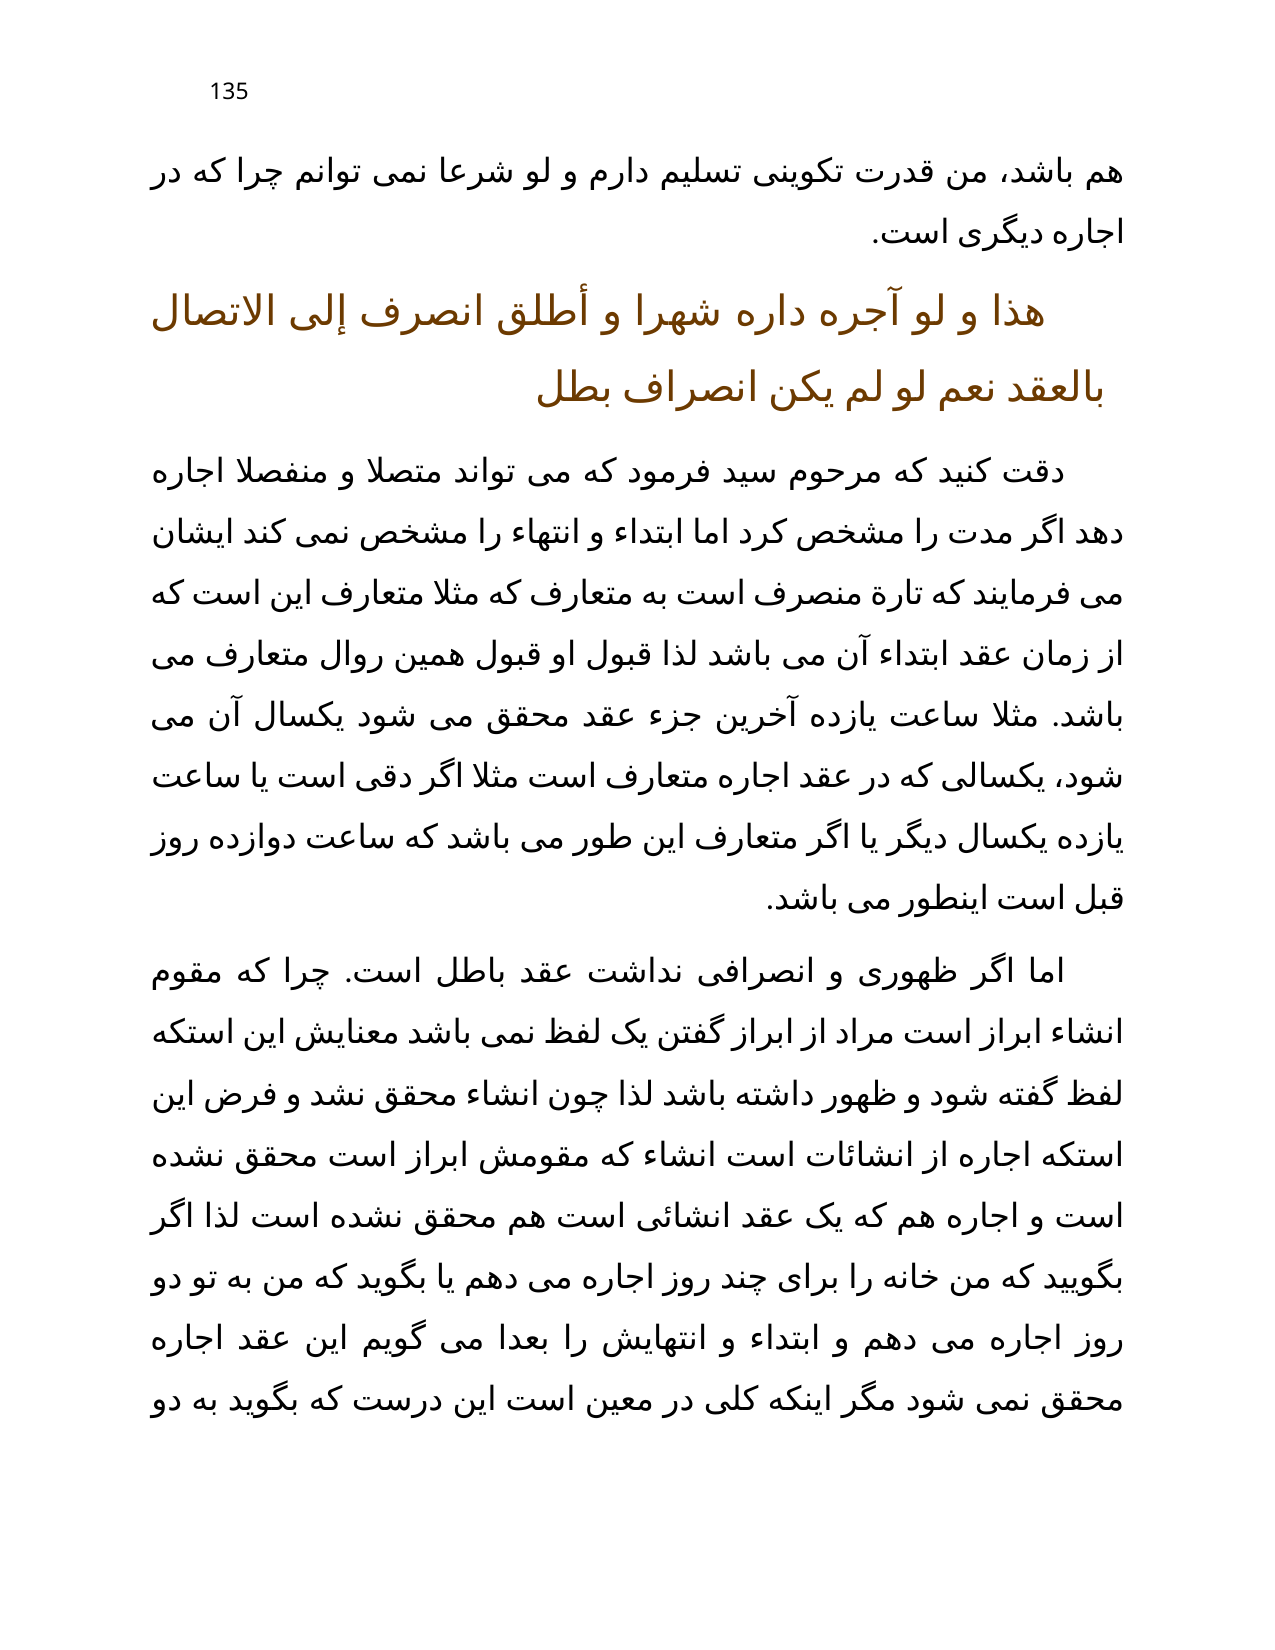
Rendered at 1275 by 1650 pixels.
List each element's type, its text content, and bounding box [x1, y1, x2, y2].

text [150, 950, 1125, 1418]
text دقت کنید که مرحوم سید فرمود که می تواند متصلا و منفصلا اجاره دهد اگر مدت را مشخص کرد اما ابتداء و انتهاء را مشخص نمی کند ایشان می فرمایند که تارة منصرف است به متعارف که مثلا متعارف این است که از زمان عقد ابتداء آن می باشد لذا قبول او قبول همین روال متعارف می باشد. مثلا ساعت یازده آخرین جزء عقد محقق می شود یکسال آن می شود، یکسالی که در عقد اجاره متعارف است مثلا اگر دقی است یا ساعت یازده یکسال دیگر یا اگر متعارف این طور می باشد که ساعت دوازده روز قبل است اینطور می باشد. [150, 449, 1125, 918]
text هذا و لو آجره داره شهرا و أطلق انصرف إلى الاتصال بالعقد نعم لو لم يكن انصراف بطل‌ [150, 284, 1107, 412]
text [150, 150, 1125, 252]
